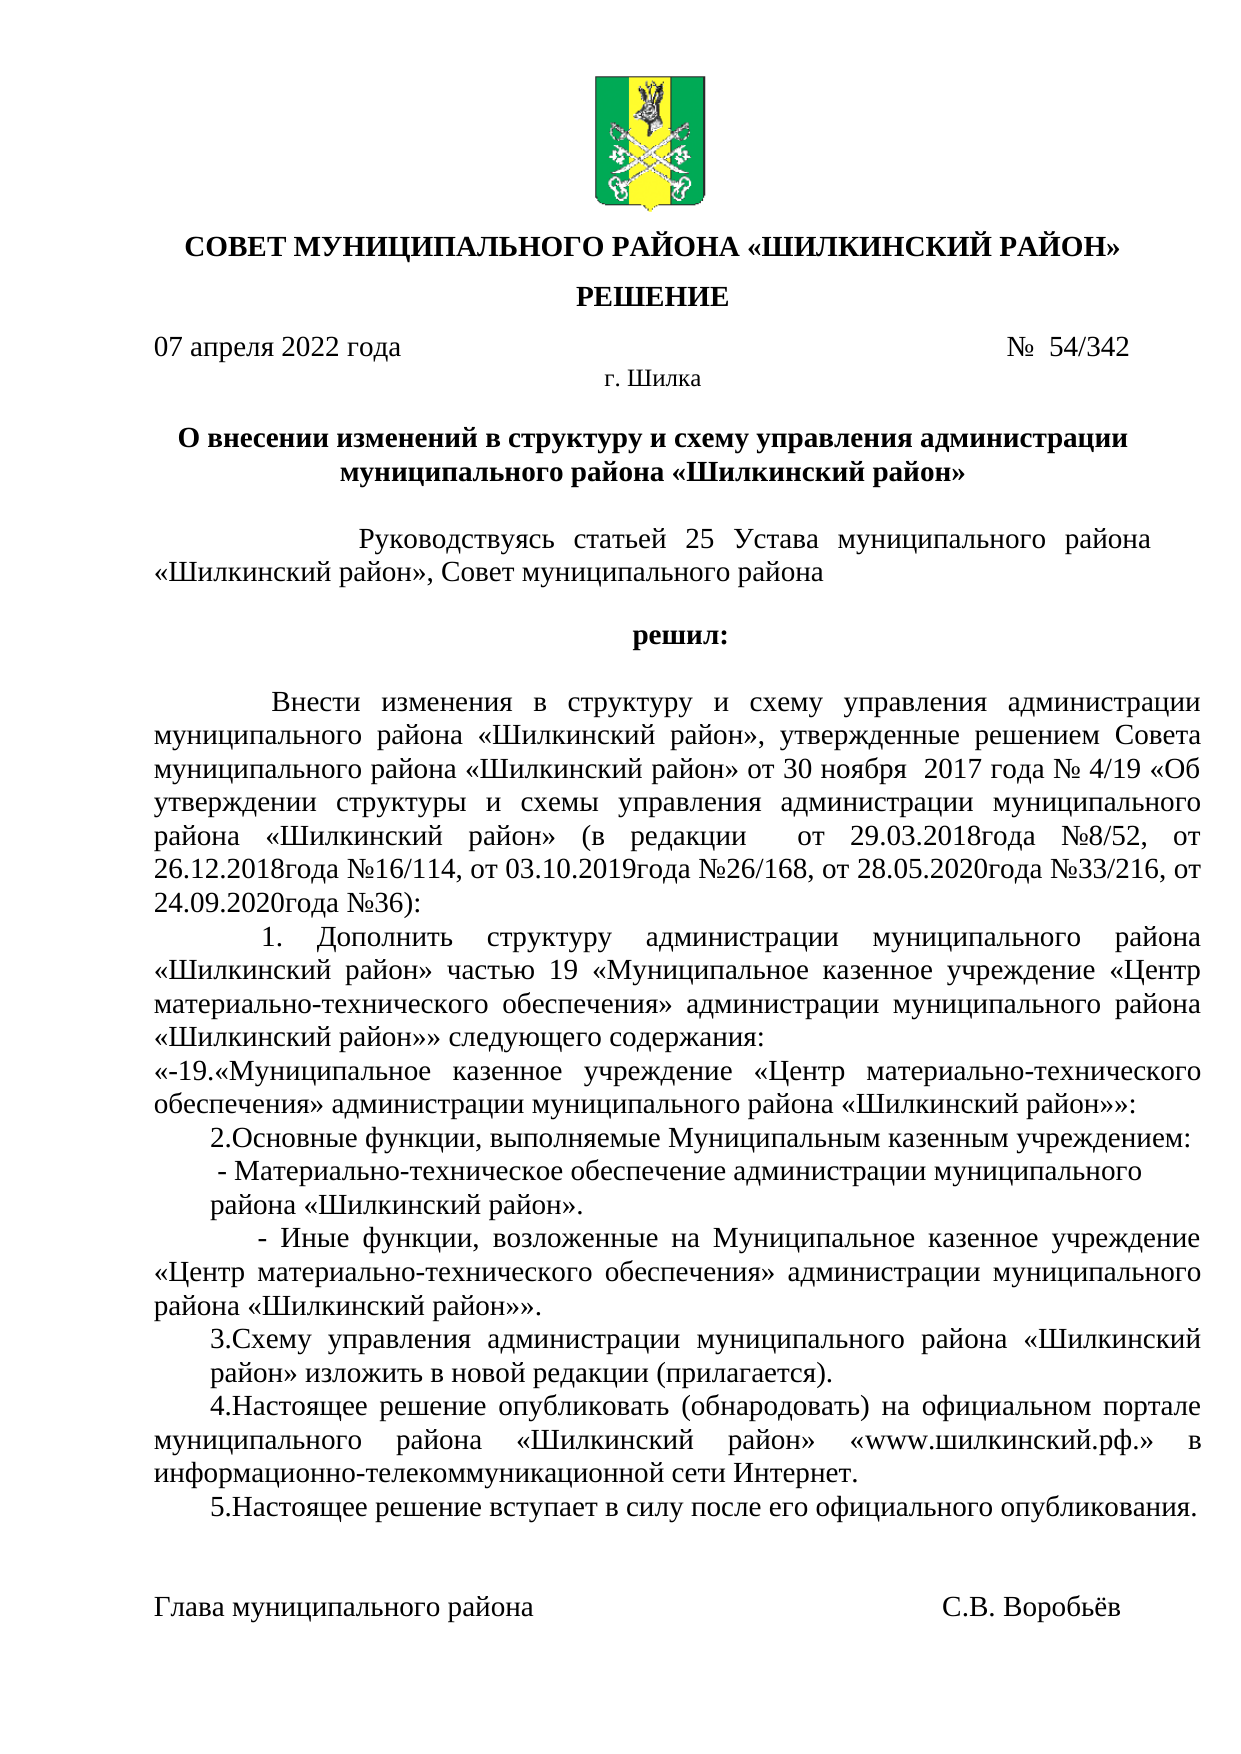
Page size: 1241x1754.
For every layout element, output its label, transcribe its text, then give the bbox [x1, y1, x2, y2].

subtitle РЕШЕНИЕ [153, 279, 1152, 313]
text 5.Настоящее решение вступает в силу после его официального опубликования. [153, 1489, 1202, 1522]
text О внесении изменений в структуру и схему управления администрации муниципального района «Шилкинский район» [153, 420, 1152, 487]
list - Материально-техническое обеспечение администрации муниципального района «Шилкинский район». [210, 1153, 1202, 1221]
text Глава муниципального района С.В. Воробьёв [153, 1589, 1152, 1623]
text 1. Дополнить структуру администрации муниципального района «Шилкинский район» частью 19 «Муниципальное казенное учреждение «Центр материально-технического обеспечения» администрации муниципального района «Шилкинский район»» следующего содержания: [153, 919, 1202, 1053]
text Руководствуясь статьей 25 Устава муниципального района «Шилкинский район», Совет муниципального района [153, 521, 1152, 588]
text 2.Основные функции, выполняемые Муниципальным казенным учреждением: [153, 1120, 1202, 1153]
text 07 апреля 2022 года № 54/342 [153, 329, 1152, 363]
text решил: [153, 617, 1152, 650]
picture [592, 72, 713, 215]
text 4.Настоящее решение опубликовать (обнародовать) на официальном портале муниципального района «Шилкинский район» «www.шилкинский.рф.» в информационно-телекоммуникационной сети Интернет. [153, 1388, 1202, 1489]
text г. Шилка [153, 363, 1152, 392]
text - Иные функции, возложенные на Муниципальное казенное учреждение «Центр материально-технического обеспечения» администрации муниципального района «Шилкинский район»». [153, 1221, 1202, 1321]
text 3.Схему управления администрации муниципального района «Шилкинский район» изложить в новой редакции (прилагается). [210, 1321, 1202, 1388]
text СОВЕТ МУНИЦИПАЛЬНОГО РАЙОНА «ШИЛКИНСКИЙ РАЙОН» [153, 229, 1152, 262]
text Внести изменения в структуру и схему управления администрации муниципального района «Шилкинский район», утвержденные решением Совета муниципального района «Шилкинский район» от 30 ноября 2017 года № 4/19 «Об утверждении структуры и схемы управления администрации муниципального района «Шилкинский район» (в редакции от 29.03.2018года №8/52, от 26.12.2018года №16/114, от 03.10.2019года №26/168, от 28.05.2020года №33/216, от 24.09.2020года №36): [153, 684, 1202, 919]
text «-19.«Муниципальное казенное учреждение «Центр материально-технического обеспечения» администрации муниципального района «Шилкинский район»»: [153, 1053, 1202, 1120]
